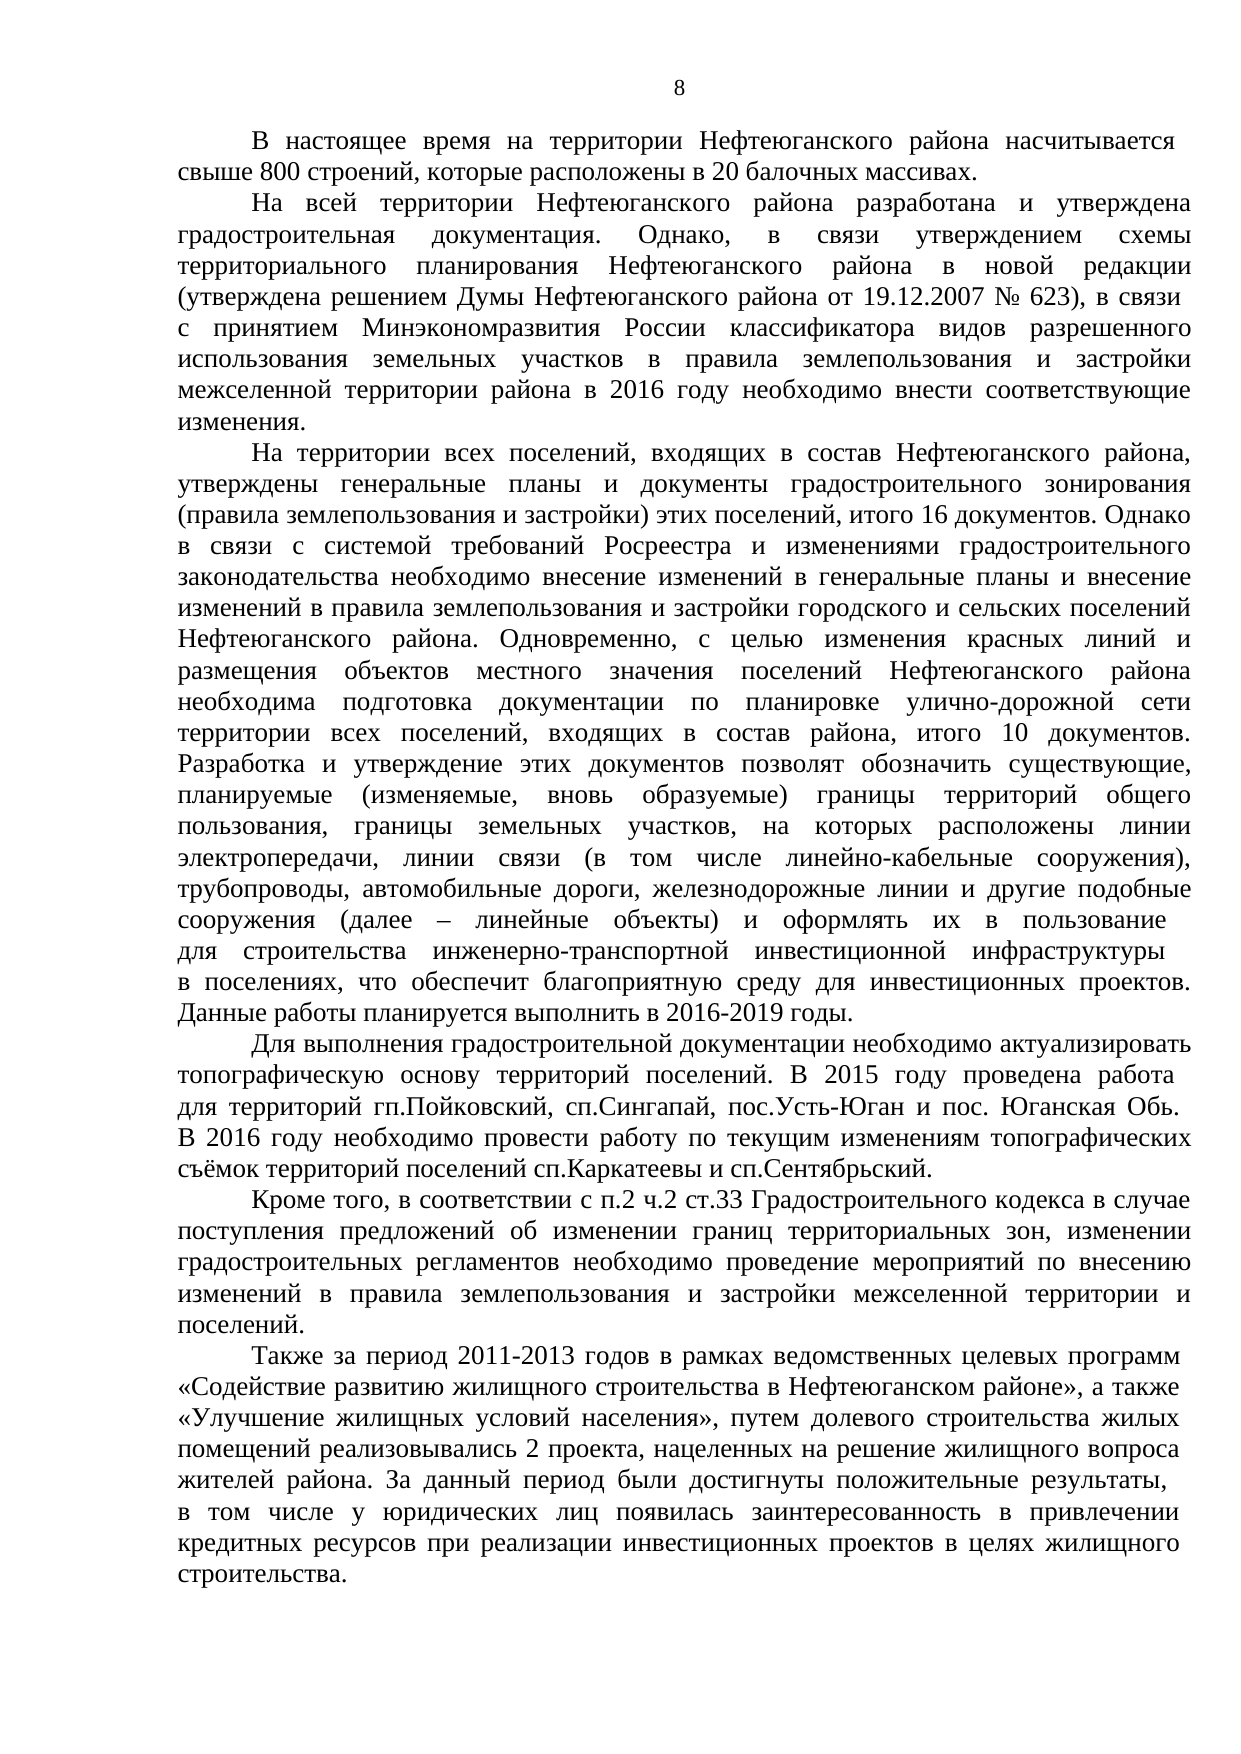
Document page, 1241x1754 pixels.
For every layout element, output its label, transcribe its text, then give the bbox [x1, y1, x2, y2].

text В настоящее время на территории Нефтеюганского района насчитывается свыше 800 строений, которые расположены в 20 балочных массивах. [177, 124, 1192, 187]
text На всей территории Нефтеюганского района разработана и утверждена градостроительная документация. Однако, в связи утверждением схемы территориального планирования Нефтеюганского района в новой редакции (утверждена решением Думы Нефтеюганского района от 19.12.2007 № 623), в связи с принятием Минэкономразвития России классификатора видов разрешенного использования земельных участков в правила землепользования и застройки межселенной территории района в 2016 году необходимо внести соответствующие изменения. [177, 187, 1192, 436]
text Кроме того, в соответствии с п.2 ч.2 ст.33 Градостроительного кодекса в случае поступления предложений об изменении границ территориальных зон, изменении градостроительных регламентов необходимо проведение мероприятий по внесению изменений в правила землепользования и застройки межселенной территории и поселений. [177, 1183, 1192, 1339]
text Также за период 2011-2013 годов в рамках ведомственных целевых программ «Содействие развитию жилищного строительства в Нефтеюганском районе», а также «Улучшение жилищных условий населения», путем долевого строительства жилых помещений реализовывались 2 проекта, нацеленных на решение жилищного вопроса жителей района. За данный период были достигнуты положительные результаты, в том числе у юридических лиц появилась заинтересованность в привлечении кредитных ресурсов при реализации инвестиционных проектов в целях жилищного строительства. [177, 1339, 1181, 1588]
text На территории всех поселений, входящих в состав Нефтеюганского района, утверждены генеральные планы и документы градостроительного зонирования (правила землепользования и застройки) этих поселений, итого 16 документов. Однако в связи с системой требований Росреестра и изменениями градостроительного законодательства необходимо внесение изменений в генеральные планы и внесение изменений в правила землепользования и застройки городского и сельских поселений Нефтеюганского района. Одновременно, с целью изменения красных линий и размещения объектов местного значения поселений Нефтеюганского района необходима подготовка документации по планировке улично-дорожной сети территории всех поселений, входящих в состав района, итого 10 документов. Разработка и утверждение этих документов позволят обозначить существующие, планируемые (изменяемые, вновь образуемые) границы территорий общего пользования, границы земельных участков, на которых расположены линии электропередачи, линии связи (в том числе линейно-кабельные сооружения), трубопроводы, автомобильные дороги, железнодорожные линии и другие подобные сооружения (далее – линейные объекты) и оформлять их в пользование для строительства инженерно-транспортной инвестиционной инфраструктуры в поселениях, что обеспечит благоприятную среду для инвестиционных проектов. Данные работы планируется выполнить в 2016-2019 годы. [177, 436, 1192, 1027]
text Для выполнения градостроительной документации необходимо актуализировать топографическую основу территорий поселений. В 2015 году проведена работа для территорий гп.Пойковский, сп.Сингапай, пос.Усть-Юган и пос. Юганская Обь. В 2016 году необходимо провести работу по текущим изменениям топографических съёмок территорий поселений сп.Каркатеевы и сп.Сентябрьский. [177, 1027, 1192, 1183]
